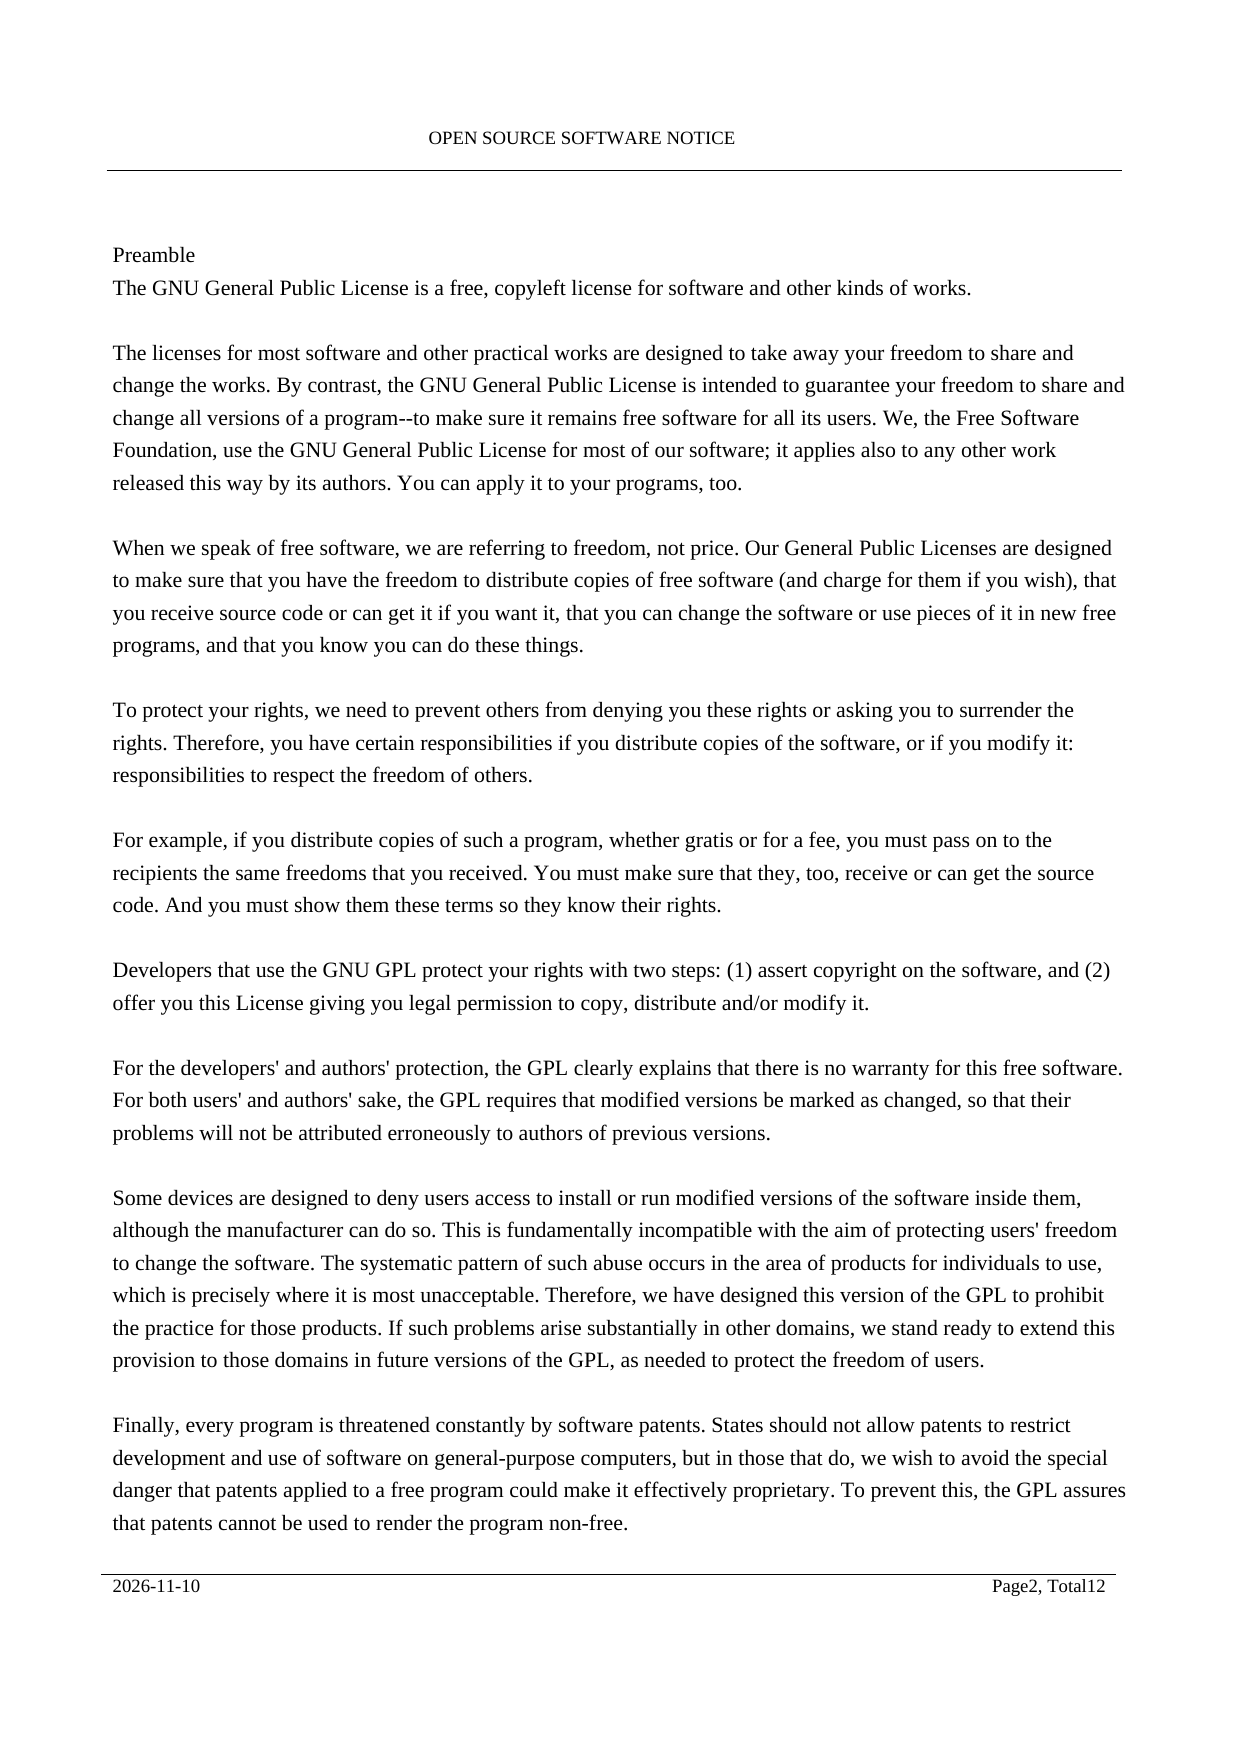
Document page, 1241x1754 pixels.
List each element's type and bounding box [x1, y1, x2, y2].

text [112, 206, 1128, 1539]
